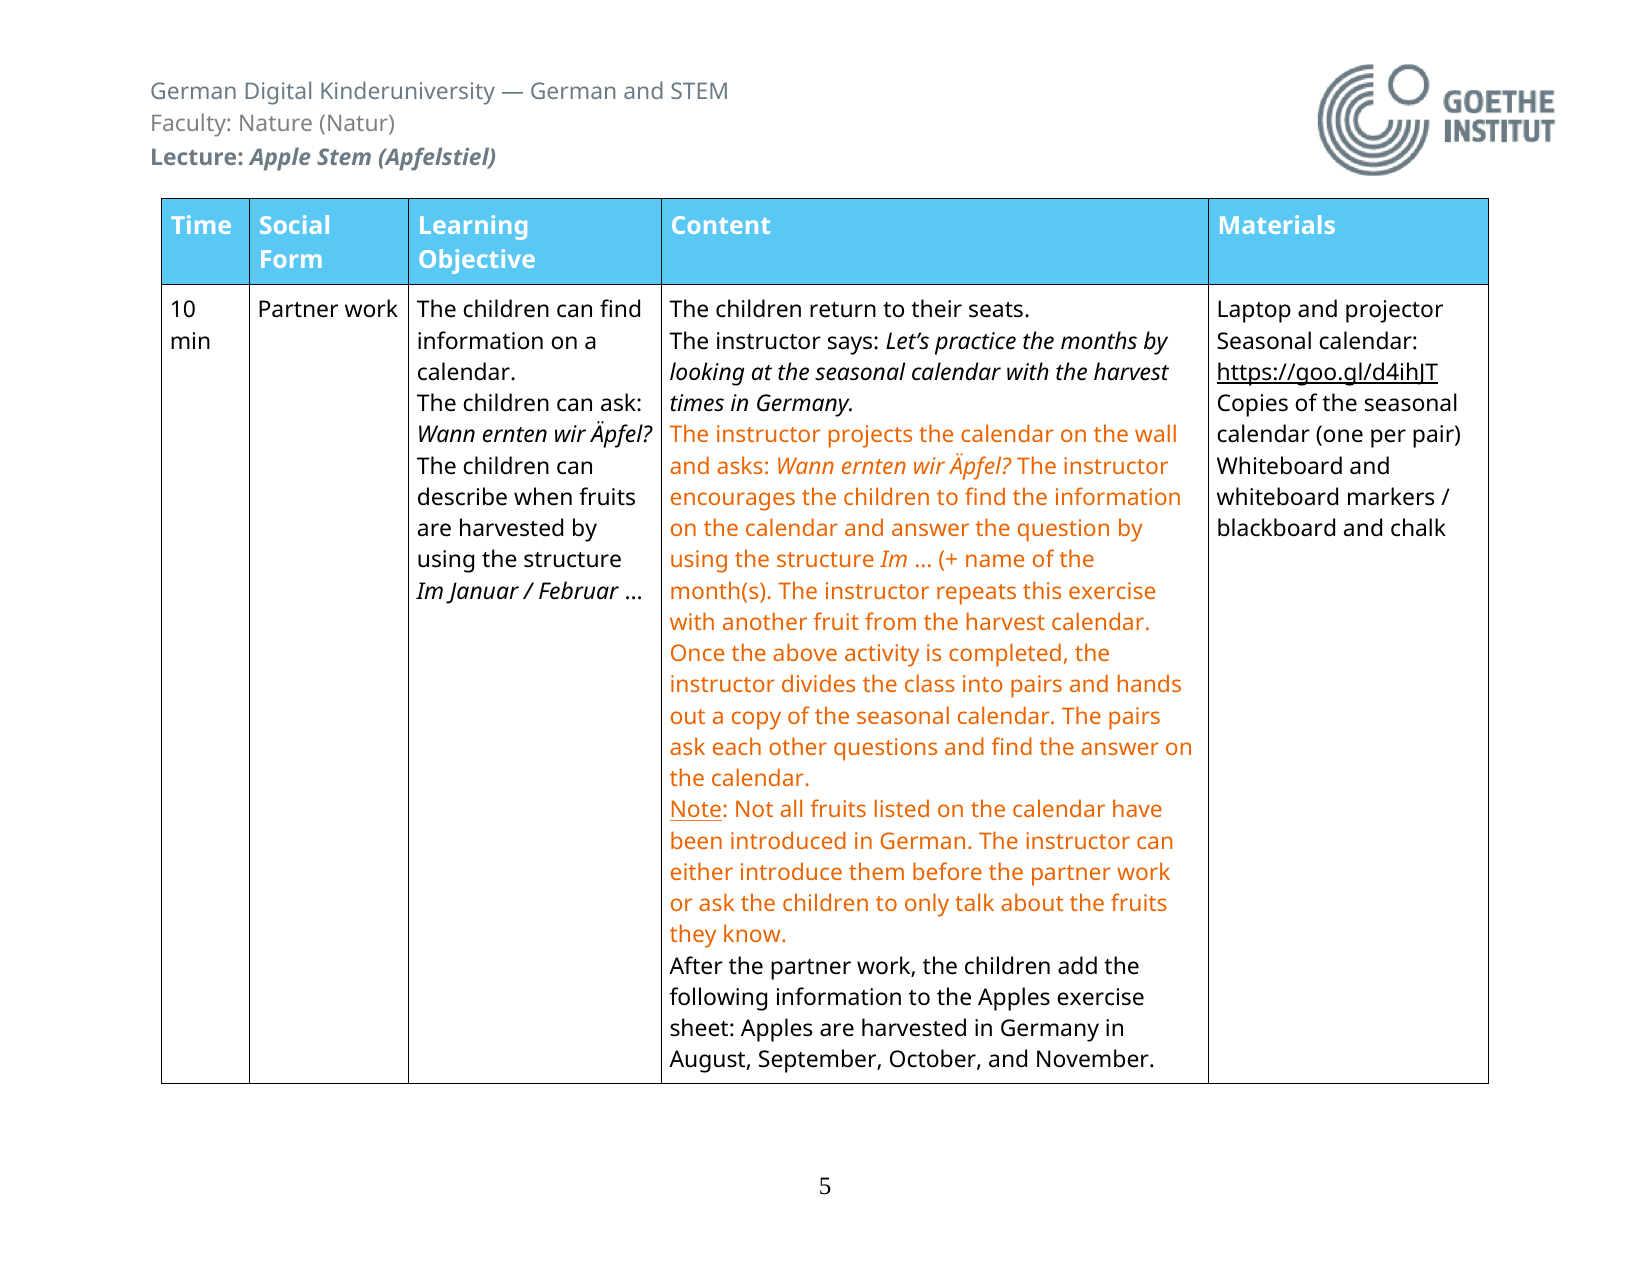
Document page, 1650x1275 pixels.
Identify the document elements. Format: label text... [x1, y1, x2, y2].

table_header Learning Objective [409, 199, 661, 284]
table_cell Laptop and projector Seasonal calendar: https://goo.gl/d4ihJT Copies of the seasonal calendar (one per pair) Whiteboard and whiteboard markers / blackboard and chalk [1209, 285, 1488, 1083]
picture [1298, 59, 1582, 191]
table_header Content [662, 199, 1208, 284]
table_header Social Form [250, 199, 408, 284]
table_cell The children return to their seats. The instructor says: Let’s practice the months by looking at the seasonal calendar with the harvest times in Germany. The instructor projects the calendar on the wall and asks: Wann ernten wir Äpfel? The instructor encourages the children to find the information on the calendar and answer the question by using the structure Im … (+ name of the month(s). The instructor repeats this exercise with another fruit from the harvest calendar. Once the above activity is completed, the instructor divides the class into pairs and hands out a copy of the seasonal calendar. The pairs ask each other questions and find the answer on the calendar. Note: Not all fruits listed on the calendar have been introduced in German. The instructor can either introduce them before the partner work or ask the children to only talk about the fruits they know. After the partner work, the children add the following information to the Apples exercise sheet: Apples are harvested in Germany in August, September, October, and November. [662, 285, 1208, 1083]
table_header Materials [1209, 199, 1488, 284]
table_cell Partner work [250, 285, 408, 1083]
table_cell 10 min [162, 285, 249, 1083]
table_cell The children can find information on a calendar. The children can ask: Wann ernten wir Äpfel? The children can describe when fruits are harvested by using the structure Im Januar / Februar … [409, 285, 661, 1083]
table_header Time [162, 199, 249, 284]
